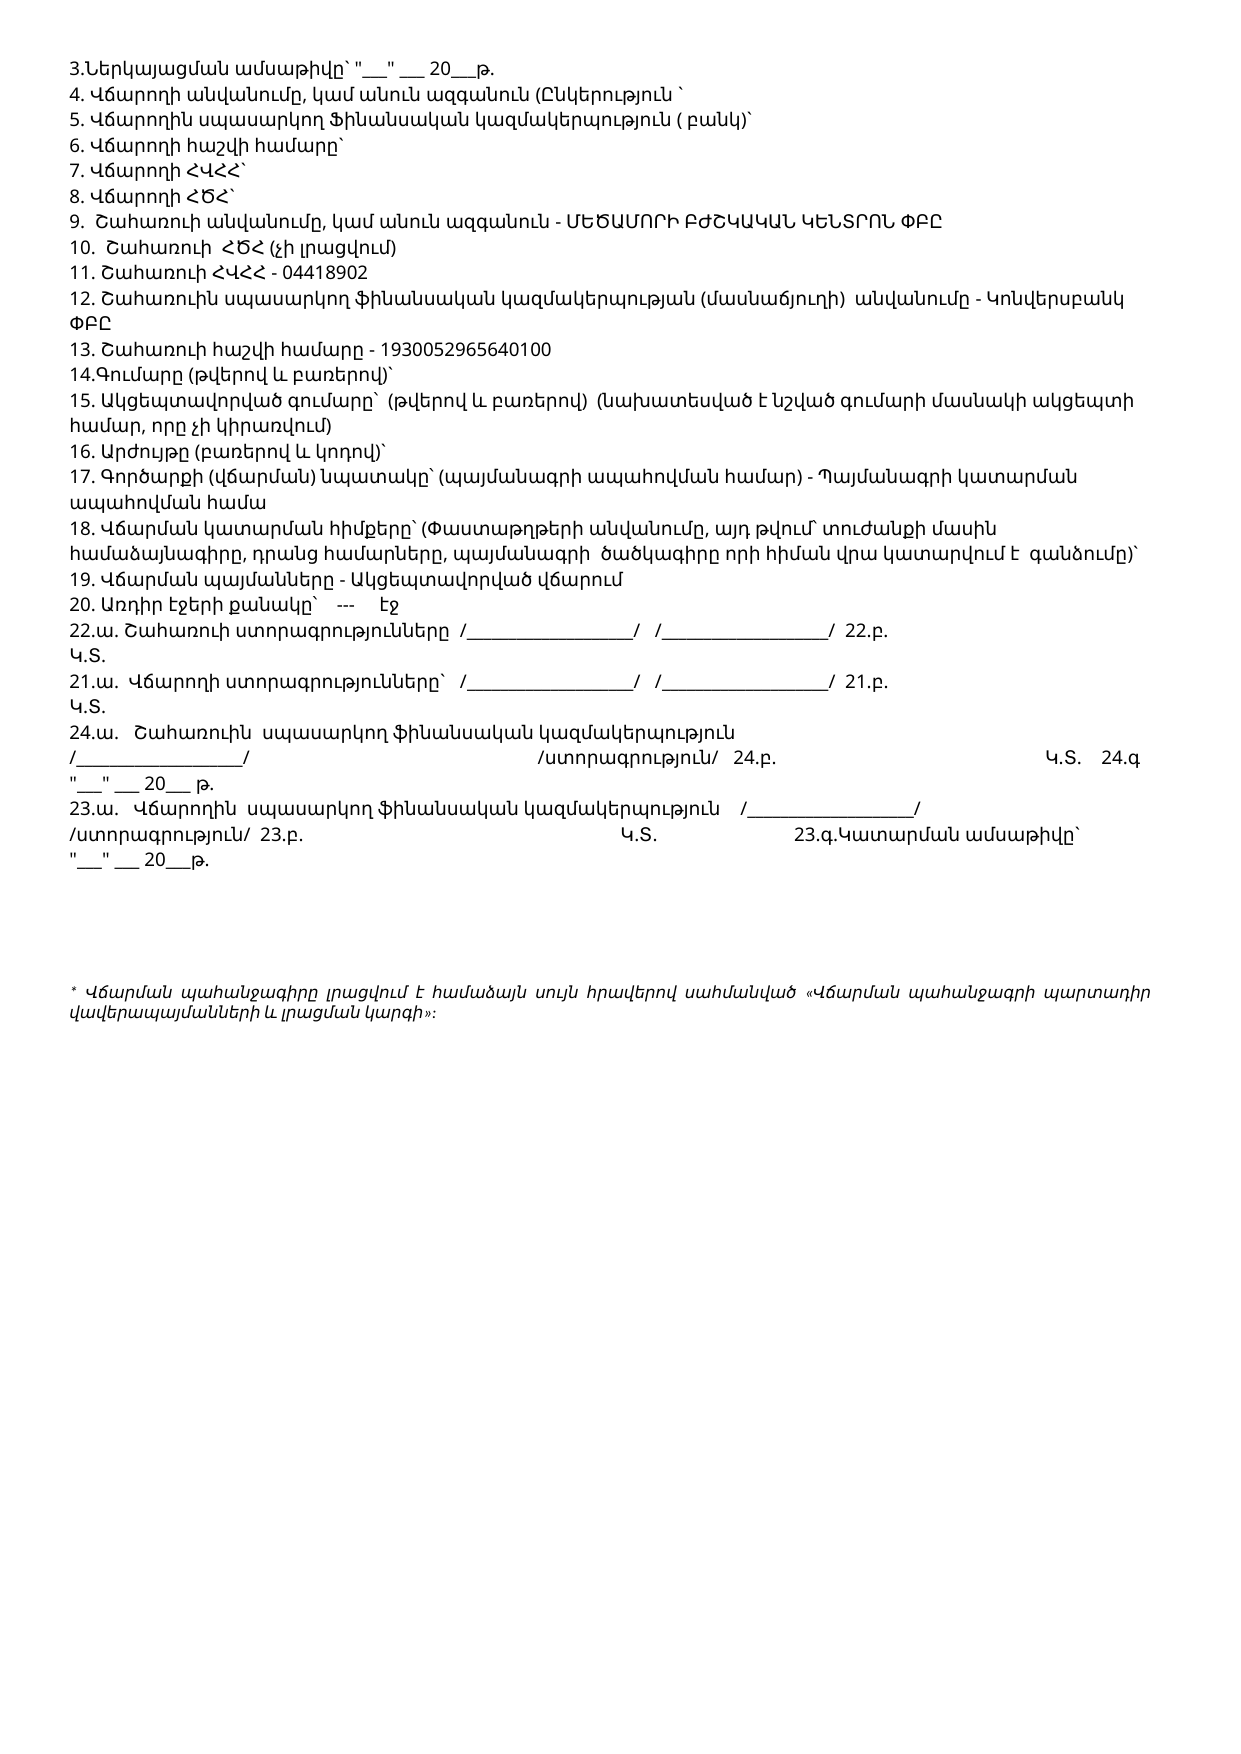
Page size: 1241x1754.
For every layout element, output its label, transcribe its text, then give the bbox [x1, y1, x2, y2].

text * Վճարման պահանջագիրը լրացվում է համաձայն սույն հրավերով սահմանված «Վճարման պահանջագրի պարտադիր վավերապայմանների և լրացման կարգի»: [69, 982, 1152, 1023]
